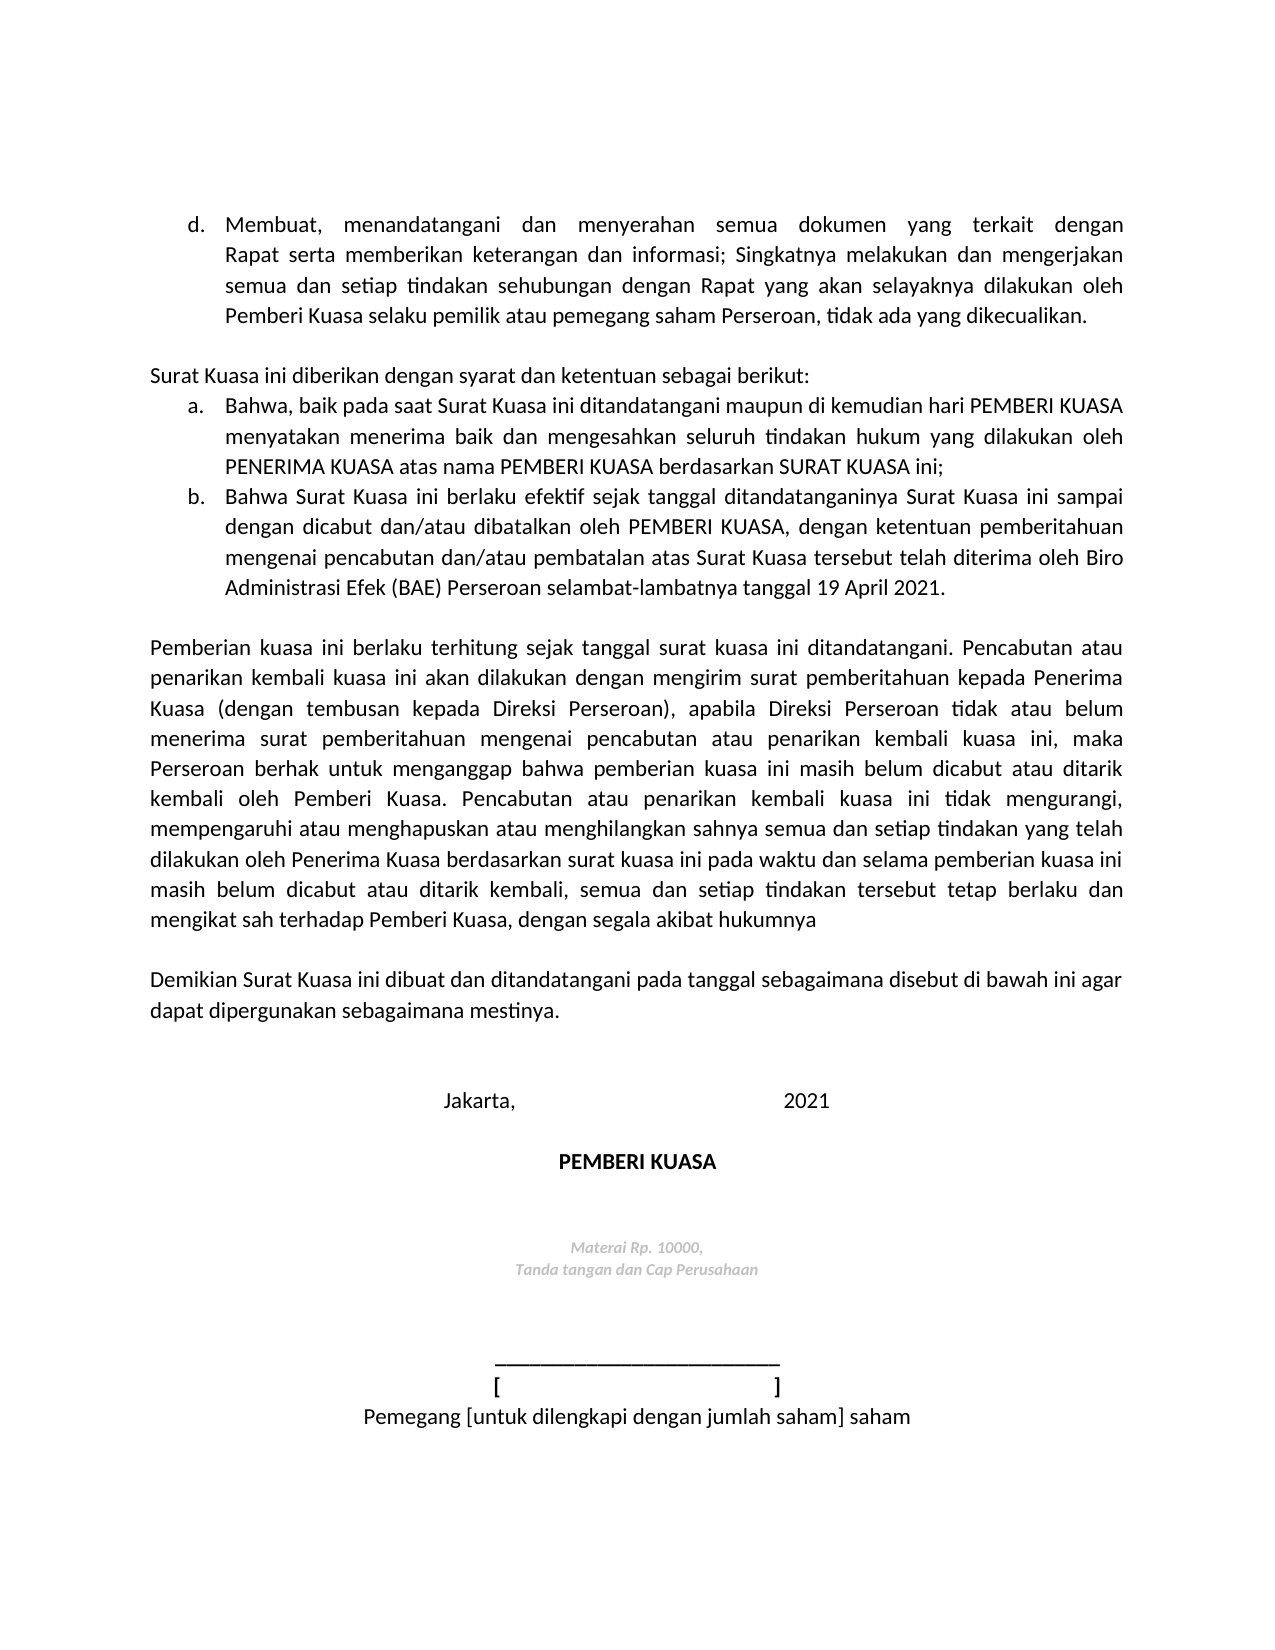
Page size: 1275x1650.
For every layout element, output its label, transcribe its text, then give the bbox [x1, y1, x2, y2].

text Pemberian kuasa ini berlaku terhitung sejak tanggal surat kuasa ini ditandatangani. Pencabutan atau penarikan kembali kuasa ini akan dilakukan dengan mengirim surat pemberitahuan kepada Penerima Kuasa (dengan tembusan kepada Direksi Perseroan), apabila Direksi Perseroan tidak atau belum menerima surat pemberitahuan mengenai pencabutan atau penarikan kembali kuasa ini, maka Perseroan berhak untuk menganggap bahwa pemberian kuasa ini masih belum dicabut atau ditarik kembali oleh Pemberi Kuasa. Pencabutan atau penarikan kembali kuasa ini tidak mengurangi, mempengaruhi atau menghapuskan atau menghilangkan sahnya semua dan setiap tindakan yang telah dilakukan oleh Penerima Kuasa berdasarkan surat kuasa ini pada waktu dan selama pemberian kuasa ini masih belum dicabut atau ditarik kembali, semua dan setiap tindakan tersebut tetap berlaku dan mengikat sah terhadap Pemberi Kuasa, dengan segala akibat hukumnya [150, 633, 1125, 933]
text Materai Rp. 10000, [150, 1237, 1125, 1258]
text Jakarta, 2021 [150, 1086, 1125, 1114]
text PEMBERI KUASA [150, 1147, 1125, 1175]
text Pemegang [untuk dilengkapi dengan jumlah saham] saham [150, 1402, 1125, 1430]
text Demikian Surat Kuasa ini dibuat dan ditandatangani pada tanggal sebagaimana disebut di bawah ini agar dapat dipergunakan sebagaimana mestinya. [150, 966, 1125, 1024]
text Tanda tangan dan Cap Perusahaan [150, 1259, 1125, 1280]
text _________________________ [150, 1342, 1125, 1370]
list Bahwa, baik pada saat Surat Kuasa ini ditandatangani maupun di kemudian hari PEMBERI KUASA menyatakan menerima baik dan mengesahkan seluruh tindakan hukum yang dilakukan oleh PENERIMA KUASA atas nama PEMBERI KUASA berdasarkan SURAT KUASA ini; [187, 392, 1125, 480]
list Bahwa Surat Kuasa ini berlaku efektif sejak tanggal ditandatanganinya Surat Kuasa ini sampai dengan dicabut dan/atau dibatalkan oleh PEMBERI KUASA, dengan ketentuan pemberitahuan mengenai pencabutan dan/atau pembatalan atas Surat Kuasa tersebut telah diterima oleh Biro Administrasi Efek (BAE) Perseroan selambat-lambatnya tanggal 19 April 2021. [187, 482, 1125, 601]
list Membuat, menandatangani dan menyerahan semua dokumen yang terkait dengan Rapat serta memberikan keterangan dan informasi; Singkatnya melakukan dan mengerjakan semua dan setiap tindakan sehubungan dengan Rapat yang akan selayaknya dilakukan oleh Pemberi Kuasa selaku pemilik atau pemegang saham Perseroan, tidak ada yang dikecualikan. [187, 210, 1125, 329]
text [ ] [150, 1372, 1125, 1400]
text Surat Kuasa ini diberikan dengan syarat dan ketentuan sebagai berikut: [150, 361, 1125, 389]
